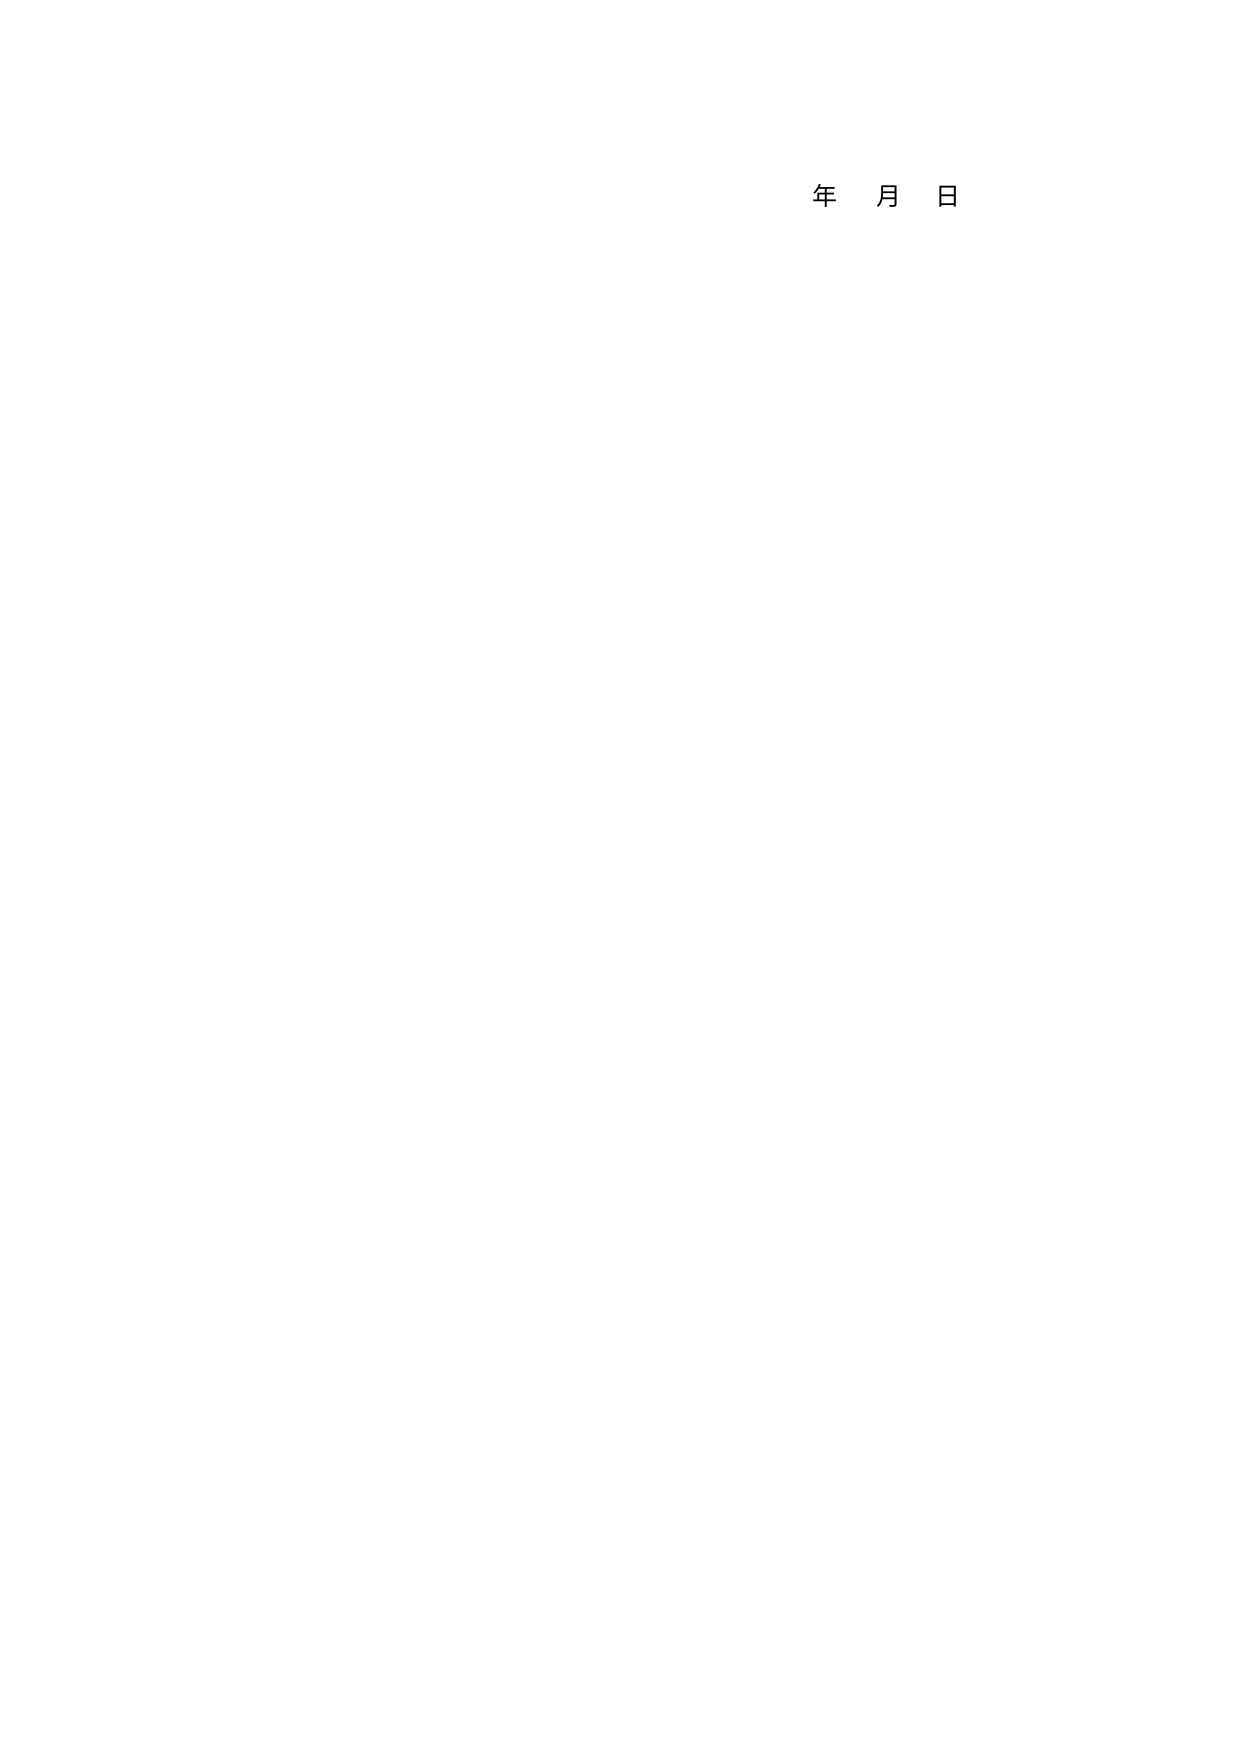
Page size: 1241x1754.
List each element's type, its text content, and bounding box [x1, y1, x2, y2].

text 年 月 日 [187, 162, 1053, 227]
